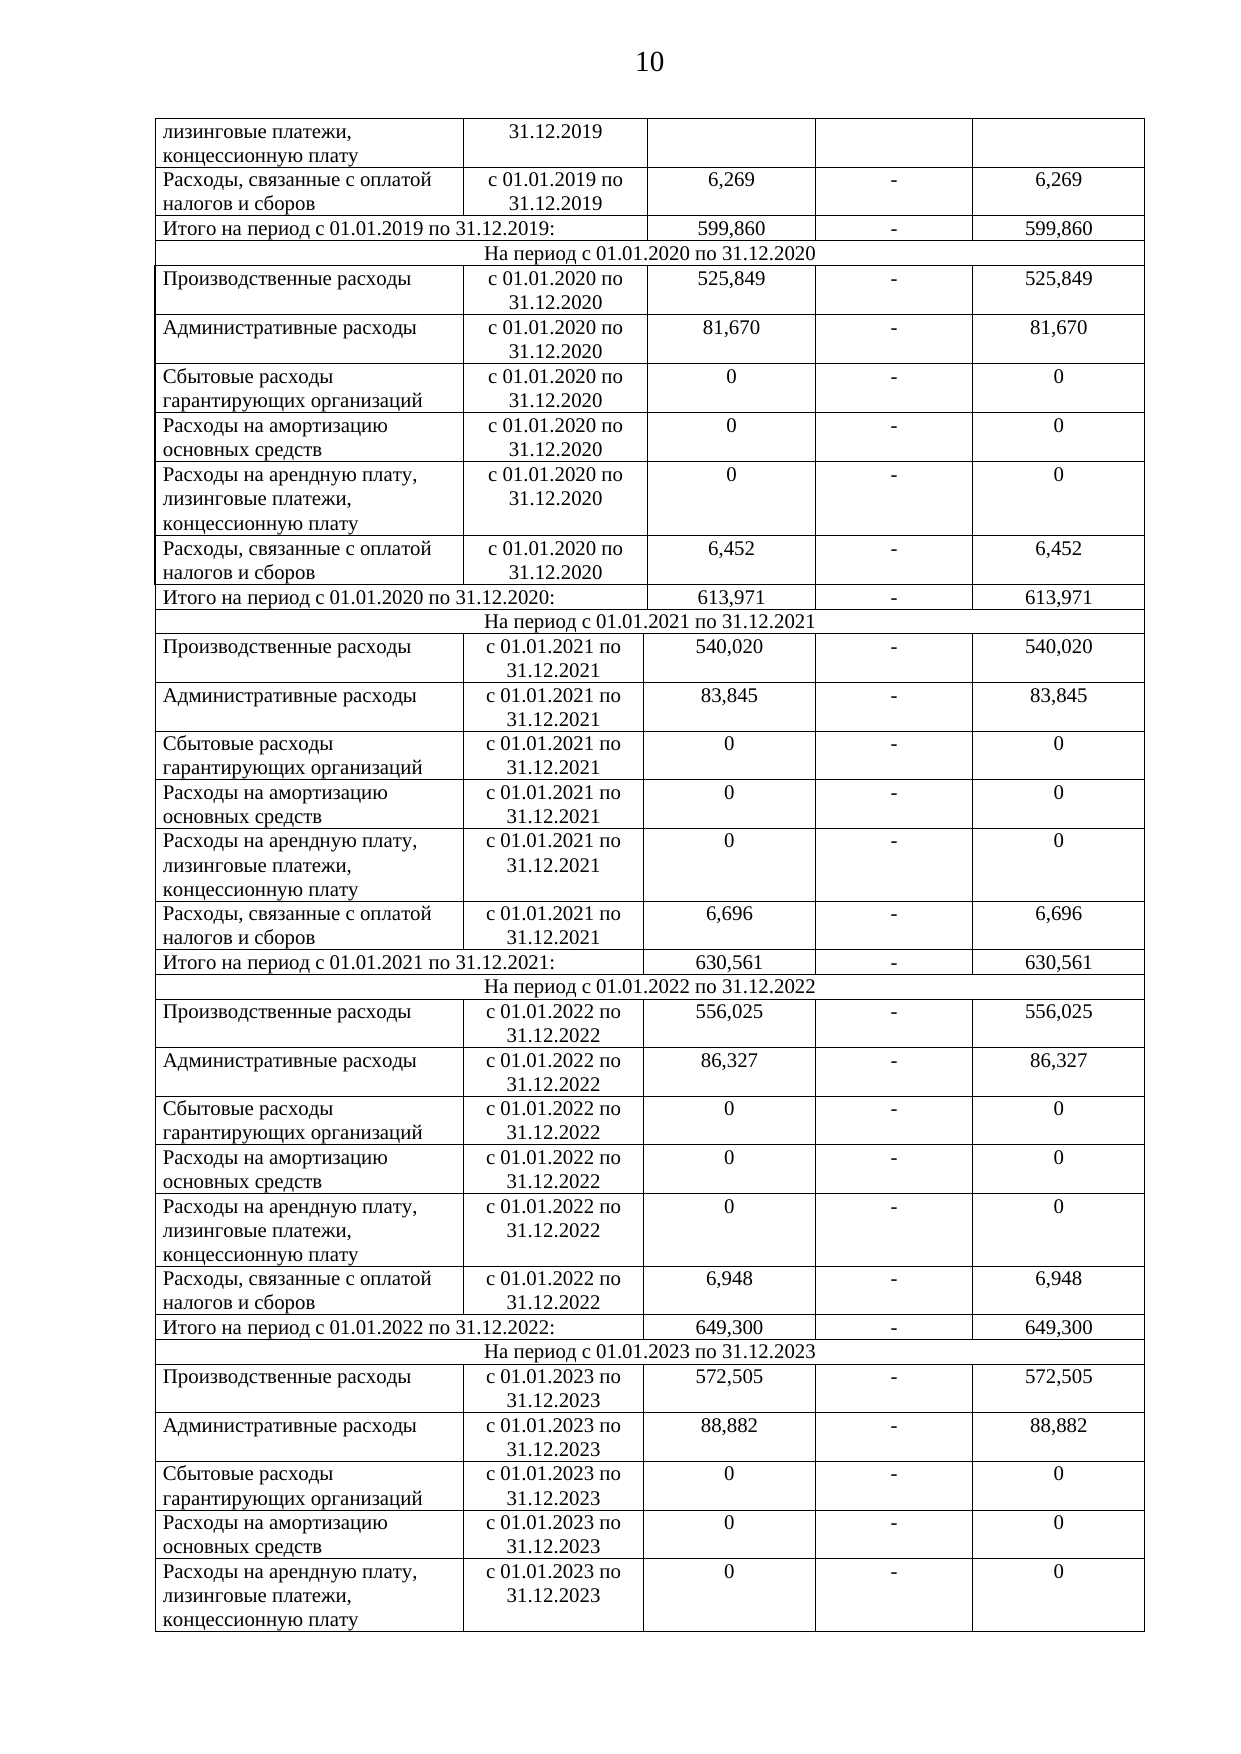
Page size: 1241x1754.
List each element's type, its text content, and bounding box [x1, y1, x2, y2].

table_cell Расходы на арендную плату, лизинговые платежи, концессионную плату [156, 462, 463, 534]
table_cell с 01.01.2021 по 31.12.2021 [464, 683, 643, 731]
table_cell 556,025 [644, 1000, 815, 1047]
table_cell - [816, 683, 972, 731]
table_cell Расходы на арендную плату, лизинговые платежи, концессионную плату [156, 1194, 463, 1266]
table_cell 0 [973, 1559, 1144, 1631]
table_cell 81,670 [648, 315, 815, 363]
table_cell - [816, 315, 972, 363]
table_cell с 01.01.2022 по 31.12.2022 [464, 1194, 643, 1266]
table_cell 0 [648, 413, 815, 461]
table_cell - [816, 902, 972, 949]
table_cell - [816, 266, 972, 314]
table_cell - [816, 732, 972, 779]
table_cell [464, 119, 647, 167]
table_cell На период с 01.01.2022 по 31.12.2022 [156, 975, 1144, 998]
table_cell 599,860 [973, 216, 1144, 240]
table_cell Производственные расходы [156, 1365, 463, 1412]
table_cell 6,452 [973, 536, 1144, 584]
table_cell с 01.01.2023 по 31.12.2023 [464, 1413, 643, 1461]
table_cell 86,327 [973, 1048, 1144, 1096]
table_cell 88,882 [644, 1413, 815, 1461]
table_cell 0 [644, 829, 815, 901]
table_cell 86,327 [644, 1048, 815, 1096]
table_cell с 01.01.2020 по 31.12.2020 [464, 266, 647, 314]
table_cell Расходы на амортизацию основных средств [156, 413, 463, 461]
table_cell Расходы, связанные с оплатой налогов и сборов [156, 902, 463, 949]
table_cell - [816, 1462, 972, 1509]
table_cell 6,452 [648, 536, 815, 584]
table_cell 0 [973, 364, 1144, 412]
table_cell 6,948 [644, 1267, 815, 1314]
table_cell Итого на период с 01.01.2020 по 31.12.2020: [156, 585, 647, 609]
table_cell - [816, 1194, 972, 1266]
table_cell 83,845 [973, 683, 1144, 731]
table_cell с 01.01.2019 по 31.12.2019 [464, 168, 647, 215]
table_cell Административные расходы [156, 1048, 463, 1096]
table_cell - [816, 1413, 972, 1461]
table_cell Расходы на амортизацию основных средств [156, 1145, 463, 1193]
table_cell Итого на период с 01.01.2021 по 31.12.2021: [156, 950, 643, 974]
table_cell Расходы, связанные с оплатой налогов и сборов [156, 168, 463, 215]
table_cell Итого на период с 01.01.2022 по 31.12.2022: [156, 1315, 643, 1339]
table_cell с 01.01.2023 по 31.12.2023 [464, 1365, 643, 1412]
table_cell 6,948 [973, 1267, 1144, 1314]
table_cell - [816, 1511, 972, 1558]
table_cell - [816, 413, 972, 461]
table_cell 0 [648, 462, 815, 534]
table_cell - [816, 364, 972, 412]
table_cell Расходы на амортизацию основных средств [156, 1511, 463, 1558]
table_cell Итого на период с 01.01.2019 по 31.12.2019: [156, 216, 647, 240]
table_cell 6,269 [973, 168, 1144, 215]
table_cell 630,561 [644, 950, 815, 974]
table_cell - [816, 585, 972, 609]
table_cell 0 [973, 1194, 1144, 1266]
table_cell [156, 119, 463, 167]
table_cell 6,696 [644, 902, 815, 949]
table_cell Сбытовые расходы гарантирующих организаций [156, 364, 463, 412]
table_cell - [816, 1365, 972, 1412]
table_cell с 01.01.2022 по 31.12.2022 [464, 1000, 643, 1047]
table_cell - [816, 462, 972, 534]
table_cell Расходы на арендную плату, лизинговые платежи, концессионную плату [156, 829, 463, 901]
table_cell 83,845 [644, 683, 815, 731]
table_cell 540,020 [973, 634, 1144, 682]
table_cell 0 [648, 364, 815, 412]
table_cell Административные расходы [156, 315, 463, 363]
table_cell - [816, 634, 972, 682]
table_cell - [816, 119, 972, 167]
table_cell 613,971 [648, 585, 815, 609]
table_cell - [816, 1145, 972, 1193]
table_cell 0 [973, 119, 1144, 167]
table_cell - [816, 829, 972, 901]
table_cell с 01.01.2020 по 31.12.2020 [464, 364, 647, 412]
table_cell - [816, 1267, 972, 1314]
table_cell Производственные расходы [156, 1000, 463, 1047]
table_cell с 01.01.2023 по 31.12.2023 [464, 1511, 643, 1558]
table_cell Административные расходы [156, 1413, 463, 1461]
table_cell 0 [644, 780, 815, 828]
table_cell Расходы, связанные с оплатой налогов и сборов [156, 1267, 463, 1314]
table_cell 630,561 [973, 950, 1144, 974]
table_cell 88,882 [973, 1413, 1144, 1461]
table_cell с 01.01.2023 по 31.12.2023 [464, 1462, 643, 1509]
table_cell Сбытовые расходы гарантирующих организаций [156, 1097, 463, 1144]
table_cell Расходы на амортизацию основных средств [156, 780, 463, 828]
table_cell 0 [973, 1462, 1144, 1509]
table_cell с 01.01.2021 по 31.12.2021 [464, 780, 643, 828]
table_cell - [816, 1315, 972, 1339]
table_cell 525,849 [648, 266, 815, 314]
table_cell 649,300 [973, 1315, 1144, 1339]
table_cell - [816, 216, 972, 240]
table_cell Сбытовые расходы гарантирующих организаций [156, 732, 463, 779]
table_cell 0 [644, 1511, 815, 1558]
table_cell 0 [973, 1511, 1144, 1558]
table_cell 0 [973, 732, 1144, 779]
table_cell На период с 01.01.2021 по 31.12.2021 [156, 610, 1144, 633]
table_cell - [816, 1048, 972, 1096]
table_cell с 01.01.2022 по 31.12.2022 [464, 1097, 643, 1144]
table_cell 0 [648, 119, 815, 167]
table_cell с 01.01.2021 по 31.12.2021 [464, 634, 643, 682]
table_cell 0 [973, 829, 1144, 901]
table_cell 0 [973, 462, 1144, 534]
table_cell На период с 01.01.2020 по 31.12.2020 [156, 241, 1144, 264]
table_cell - [816, 780, 972, 828]
table_cell 599,860 [648, 216, 815, 240]
table_cell с 01.01.2021 по 31.12.2021 [464, 902, 643, 949]
table_cell с 01.01.2022 по 31.12.2022 [464, 1048, 643, 1096]
table_cell с 01.01.2022 по 31.12.2022 [464, 1145, 643, 1193]
table_cell - [816, 1097, 972, 1144]
table_cell с 01.01.2020 по 31.12.2020 [464, 536, 647, 584]
table_cell 0 [644, 1559, 815, 1631]
table_cell с 01.01.2020 по 31.12.2020 [464, 462, 647, 534]
table_cell 649,300 [644, 1315, 815, 1339]
table_cell Расходы, связанные с оплатой налогов и сборов [156, 536, 463, 584]
table_cell Расходы на арендную плату, лизинговые платежи, концессионную плату [156, 1559, 463, 1631]
table_cell 0 [644, 1462, 815, 1509]
table_cell 6,269 [648, 168, 815, 215]
table_cell 613,971 [973, 585, 1144, 609]
table_cell Административные расходы [156, 683, 463, 731]
table_cell с 01.01.2020 по 31.12.2020 [464, 413, 647, 461]
table_cell с 01.01.2020 по 31.12.2020 [464, 315, 647, 363]
table_cell 0 [973, 1145, 1144, 1193]
table_cell - [816, 1559, 972, 1631]
table_cell - [816, 950, 972, 974]
table_cell 0 [973, 1097, 1144, 1144]
table_cell 540,020 [644, 634, 815, 682]
table_cell Производственные расходы [156, 266, 463, 314]
table_cell 6,696 [973, 902, 1144, 949]
table_cell 572,505 [644, 1365, 815, 1412]
table_cell - [816, 168, 972, 215]
table_cell 525,849 [973, 266, 1144, 314]
table_cell 0 [644, 1194, 815, 1266]
table_cell На период с 01.01.2023 по 31.12.2023 [156, 1340, 1144, 1363]
table_cell 0 [644, 1145, 815, 1193]
table_cell 0 [973, 780, 1144, 828]
table_cell 556,025 [973, 1000, 1144, 1047]
table_cell с 01.01.2021 по 31.12.2021 [464, 829, 643, 901]
table_cell 0 [644, 1097, 815, 1144]
table_cell с 01.01.2022 по 31.12.2022 [464, 1267, 643, 1314]
table_cell Сбытовые расходы гарантирующих организаций [156, 1462, 463, 1509]
table_cell - [816, 1000, 972, 1047]
table_cell с 01.01.2021 по 31.12.2021 [464, 732, 643, 779]
table_cell 0 [973, 413, 1144, 461]
table_cell Производственные расходы [156, 634, 463, 682]
table_cell 0 [644, 732, 815, 779]
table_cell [464, 1559, 643, 1631]
table_cell 81,670 [973, 315, 1144, 363]
table_cell - [816, 536, 972, 584]
table_cell 572,505 [973, 1365, 1144, 1412]
